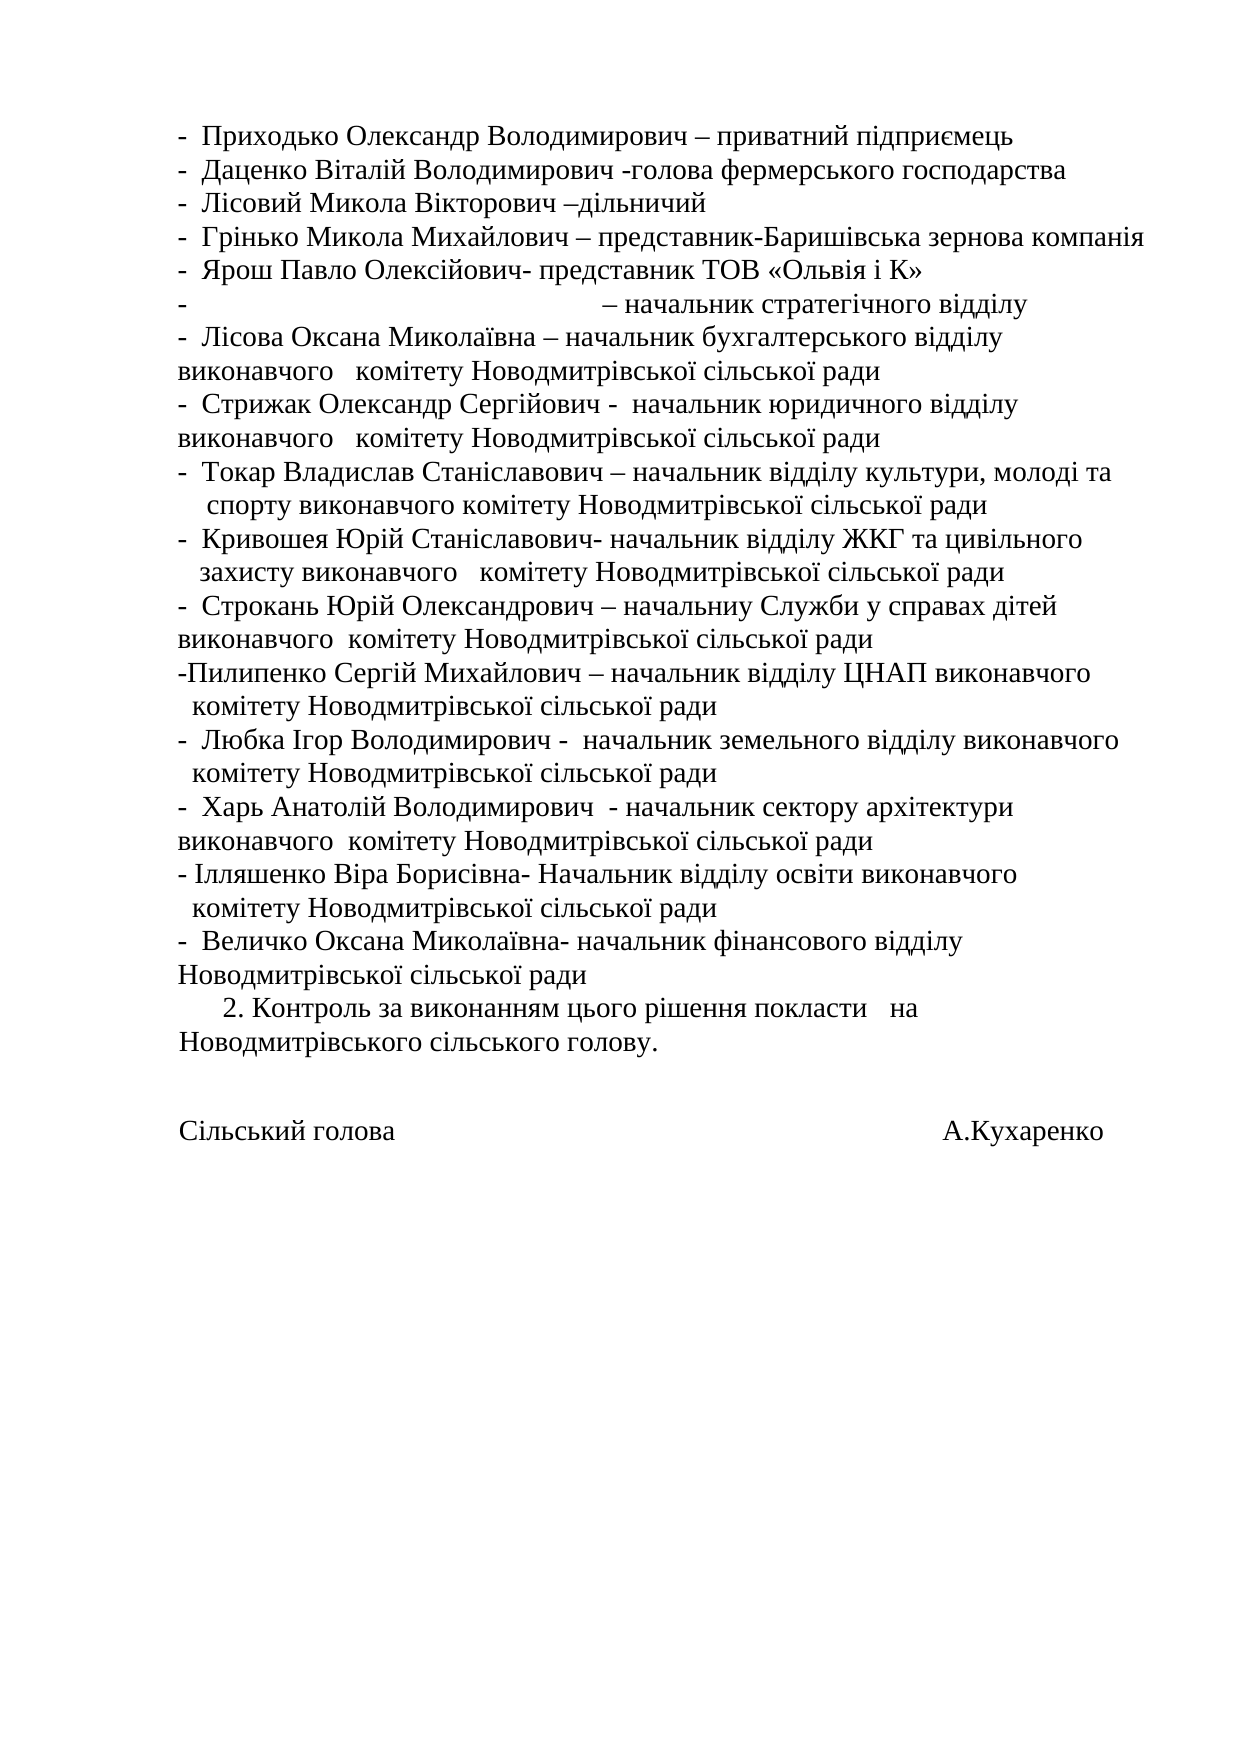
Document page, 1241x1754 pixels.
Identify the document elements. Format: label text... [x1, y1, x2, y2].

text - Харь Анатолій Володимирович - начальник сектору архітектури виконавчого комітету Новодмитрівської сільської ради [177, 789, 1152, 856]
text комітету Новодмитрівської сільської ради [177, 890, 1152, 923]
text - Лісовий Микола Вікторович –дільничий [177, 185, 1152, 219]
text - Грінько Микола Михайлович – представник-Баришівська зернова компанія [177, 219, 1152, 252]
text захисту виконавчого комітету Новодмитрівської сільської ради [177, 554, 1152, 588]
text - Кривошея Юрій Станіславович- начальник відділу ЖКГ та цивільного [177, 521, 1152, 554]
text - Даценко Віталій Володимирович -голова фермерського господарства [177, 152, 1152, 185]
text - Токар Владислав Станіславович – начальник відділу культури, молоді та [177, 454, 1152, 487]
text -Пилипенко Сергій Михайлович – начальник відділу ЦНАП виконавчого [177, 655, 1152, 688]
text - Любка Ігор Володимирович - начальник земельного відділу виконавчого [177, 722, 1152, 756]
text комітету Новодмитрівської сільської ради [177, 756, 1152, 789]
text - Лісова Оксана Миколаївна – начальник бухгалтерського відділу виконавчого комітету Новодмитрівської сільської ради [177, 319, 1152, 387]
text - Приходько Олександр Володимирович – приватний підприємець [177, 118, 1152, 152]
text - Ілляшенко Віра Борисівна- Начальник відділу освіти виконавчого [177, 856, 1152, 890]
text 2. Контроль за виконанням цього рішення покласти на Новодмитрівського сільського голову. [179, 990, 1152, 1057]
text - Ярош Павло Олексійович- представник ТОВ «Ольвія і К» [177, 252, 1152, 286]
text - – начальник стратегічного відділу [177, 286, 1152, 319]
text Сільський голова А.Кухаренко [179, 1113, 1152, 1181]
text - Стрижак Олександр Сергійович - начальник юридичного відділу виконавчого комітету Новодмитрівської сільської ради [177, 387, 1152, 454]
text - Строкань Юрій Олександрович – начальниу Служби у справах дітей виконавчого комітету Новодмитрівської сільської ради [177, 588, 1152, 655]
text комітету Новодмитрівської сільської ради [177, 688, 1152, 722]
text спорту виконавчого комітету Новодмитрівської сільської ради [177, 487, 1152, 521]
text - Величко Оксана Миколаївна- начальник фінансового відділу Новодмитрівської сільської ради [177, 923, 1152, 990]
